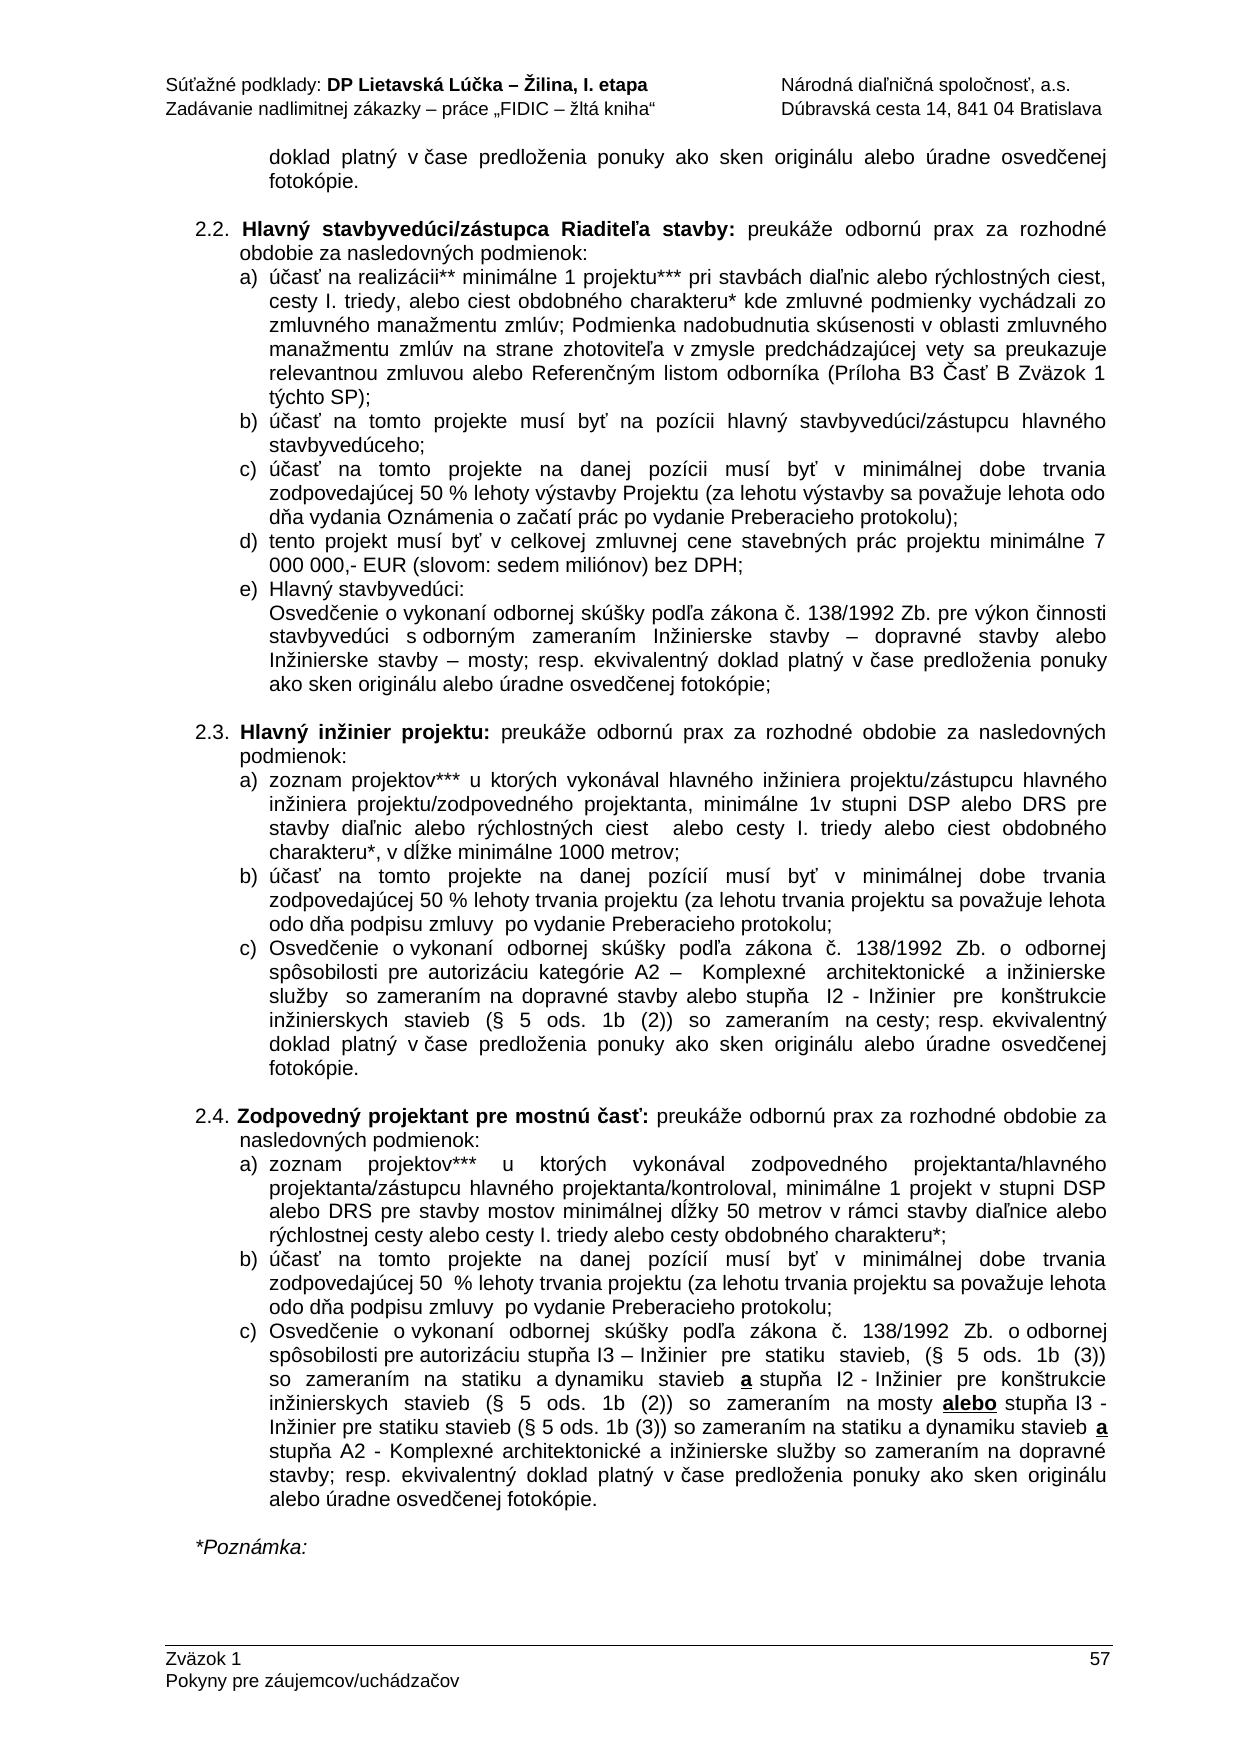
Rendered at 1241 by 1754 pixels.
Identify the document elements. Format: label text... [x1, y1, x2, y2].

text a) zoznam projektov*** u ktorých vykonával hlavného inžiniera projektu/zástupcu hlavného inžiniera projektu/zodpovedného projektanta, minimálne 1v stupni DSP alebo DRS pre stavby diaľnic alebo rýchlostných ciest alebo cesty I. triedy alebo ciest obdobného charakteru*, v dĺžke minimálne 1000 metrov; [239, 768, 1107, 864]
text b) účasť na tomto projekte na danej pozícií musí byť v minimálnej dobe trvania zodpovedajúcej 50 % lehoty trvania projektu (za lehotu trvania projektu sa považuje lehota odo dňa podpisu zmluvy po vydanie Preberacieho protokolu; [239, 1247, 1107, 1319]
text d) tento projekt musí byť v celkovej zmluvnej cene stavebných prác projektu minimálne 7 000 000,- EUR (slovom: sedem miliónov) bez DPH; [239, 528, 1107, 576]
text 2.2. Hlavný stavbyvedúci/zástupca Riaditeľa stavby: preukáže odbornú prax za rozhodné obdobie za nasledovných podmienok: [195, 217, 1107, 265]
text c) Osvedčenie o vykonaní odbornej skúšky podľa zákona č. 138/1992 Zb. o odbornej spôsobilosti pre autorizáciu stupňa I3 – Inžinier pre statiku stavieb, (§ 5 ods. 1b (3)) so zameraním na statiku a dynamiku stavieb a stupňa I2 - Inžinier pre konštrukcie inžinierskych stavieb (§ 5 ods. 1b (2)) so zameraním na mosty alebo stupňa I3 - Inžinier pre statiku stavieb (§ 5 ods. 1b (3)) so zameraním na statiku a dynamiku stavieb a stupňa A2 - Komplexné architektonické a inžinierske služby so zameraním na dopravné stavby; resp. ekvivalentný doklad platný v čase predloženia ponuky ako sken originálu alebo úradne osvedčenej fotokópie. [239, 1319, 1107, 1511]
text 2.3. Hlavný inžinier projektu: preukáže odbornú prax za rozhodné obdobie za nasledovných podmienok: [195, 720, 1107, 768]
text e) Hlavný stavbyvedúci: [239, 576, 1107, 600]
text b) účasť na tomto projekte musí byť na pozícii hlavný stavbyvedúci/zástupcu hlavného stavbyvedúceho; [239, 409, 1107, 457]
text *Poznámka: [195, 1535, 1107, 1559]
text 2.4. Zodpovedný projektant pre mostnú časť: preukáže odbornú prax za rozhodné obdobie za nasledovných podmienok: [195, 1103, 1107, 1151]
text b) účasť na tomto projekte na danej pozícií musí byť v minimálnej dobe trvania zodpovedajúcej 50 % lehoty trvania projektu (za lehotu trvania projektu sa považuje lehota odo dňa podpisu zmluvy po vydanie Preberacieho protokolu; [239, 864, 1107, 936]
text c) účasť na tomto projekte na danej pozícii musí byť v minimálnej dobe trvania zodpovedajúcej 50 % lehoty výstavby Projektu (za lehotu výstavby sa považuje lehota odo dňa vydania Oznámenia o začatí prác po vydanie Preberacieho protokolu); [239, 457, 1107, 528]
text c) Osvedčenie o vykonaní odbornej skúšky podľa zákona č. 138/1992 Zb. o odbornej spôsobilosti pre autorizáciu kategórie A2 – Komplexné architektonické a inžinierske služby so zameraním na dopravné stavby alebo stupňa I2 - Inžinier pre konštrukcie inžinierskych stavieb (§ 5 ods. 1b (2)) so zameraním na cesty; resp. ekvivalentný doklad platný v čase predloženia ponuky ako sken originálu alebo úradne osvedčenej fotokópie. [239, 936, 1107, 1079]
text a) zoznam projektov*** u ktorých vykonával zodpovedného projektanta/hlavného projektanta/zástupcu hlavného projektanta/kontroloval, minimálne 1 projekt v stupni DSP alebo DRS pre stavby mostov minimálnej dĺžky 50 metrov v rámci stavby diaľnice alebo rýchlostnej cesty alebo cesty I. triedy alebo cesty obdobného charakteru*; [239, 1151, 1107, 1247]
text Osvedčenie o vykonaní odbornej skúšky podľa zákona č. 138/1992 Zb. pre výkon činnosti stavbyvedúci s odborným zameraním Inžinierske stavby – dopravné stavby alebo Inžinierske stavby – mosty; resp. ekvivalentný doklad platný v čase predloženia ponuky ako sken originálu alebo úradne osvedčenej fotokópie; [269, 600, 1107, 696]
